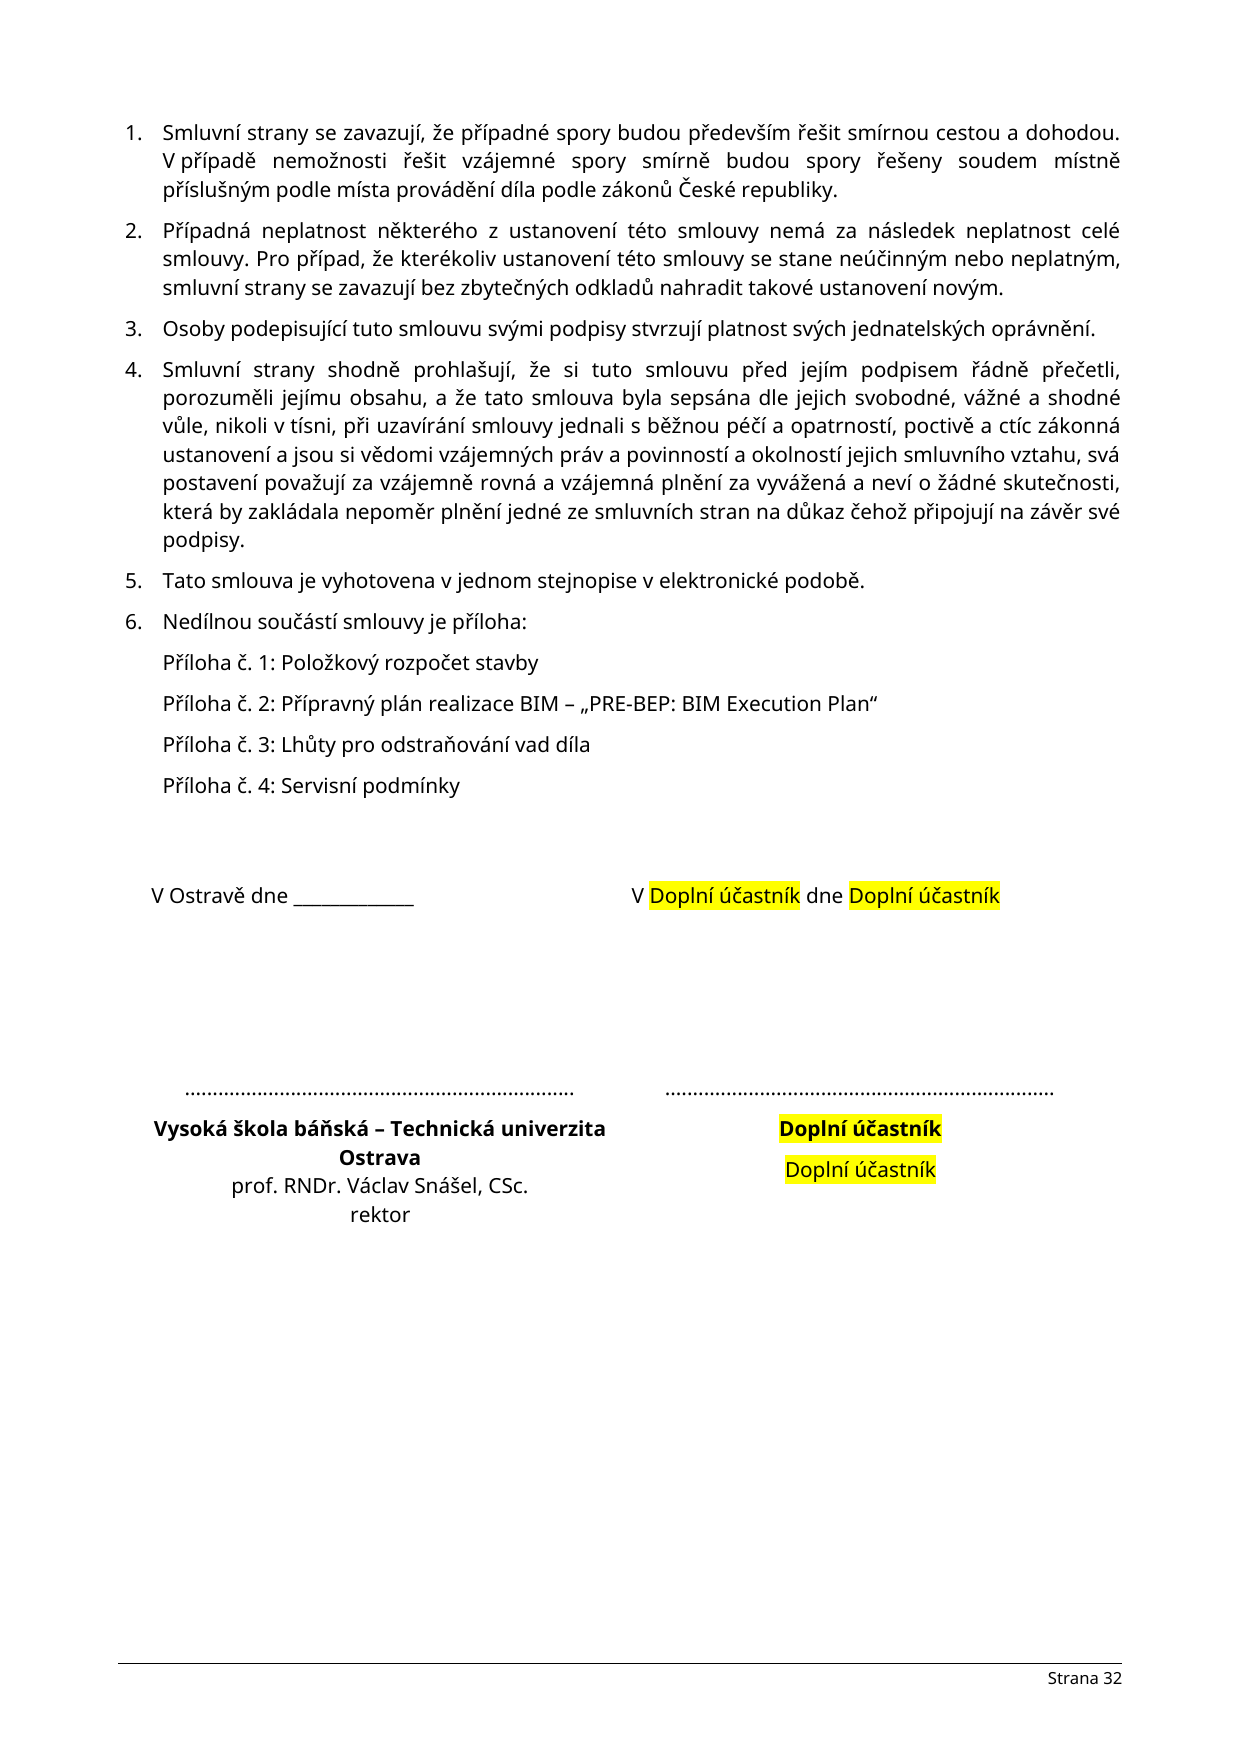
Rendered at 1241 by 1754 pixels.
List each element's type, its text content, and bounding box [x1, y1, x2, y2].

list Případná neplatnost některého z ustanovení této smlouvy nemá za následek neplatnost celé smlouvy. Pro případ, že kterékoliv ustanovení této smlouvy se stane neúčinným nebo neplatným, smluvní strany se zavazují bez zbytečných odkladů nahradit takové ustanovení novým. [125, 216, 1122, 301]
list Nedílnou součástí smlouvy je příloha: [125, 607, 1122, 636]
list Tato smlouva je vyhotovena v jednom stejnopise v elektronické podobě. [125, 566, 1122, 595]
table_header V Doplní účastník dne Doplní účastník [620, 840, 1100, 1073]
list Smluvní strany se zavazují, že případné spory budou především řešit smírnou cestou a dohodou. V případě nemožnosti řešit vzájemné spory smírně budou spory řešeny soudem místně příslušným podle místa provádění díla podle zákonů České republiky. [125, 118, 1122, 203]
list Smluvní strany shodně prohlašují, že si tuto smlouvu před jejím podpisem řádně přečetli, porozuměli jejímu obsahu, a že tato smlouva byla sepsána dle jejich svobodné, vážné a shodné vůle, nikoli v tísni, při uzavírání smlouvy jednali s běžnou péčí a opatrností, poctivě a ctíc zákonná ustanovení a jsou si vědomi vzájemných práv a povinností a okolností jejich smluvního vztahu, svá postavení považují za vzájemně rovná a vzájemná plnění za vyvážená a neví o žádné skutečnosti, která by zakládala nepoměr plnění jedné ze smluvních stran na důkaz čehož připojují na závěr své podpisy. [125, 355, 1122, 554]
table_header V Ostravě dne _____________ [140, 840, 620, 1073]
list Osoby podepisující tuto smlouvu svými podpisy stvrzují platnost svých jednatelských oprávnění. [125, 314, 1122, 342]
text Příloha č. 3: Lhůty pro odstraňování vad díla [162, 730, 1122, 758]
table_cell ...................................................................... Vysoká škola báňská – Technická univerzita Ostrava prof. RNDr. Václav Snášel, CSc. rektor [140, 1074, 620, 1228]
table_cell ...................................................................... Doplní účastník Doplní účastník [620, 1074, 1100, 1228]
text Příloha č. 2: Přípravný plán realizace BIM – „PRE-BEP: BIM Execution Plan“ [162, 689, 1122, 717]
text Příloha č. 4: Servisní podmínky [162, 771, 1122, 799]
text Příloha č. 1: Položkový rozpočet stavby [162, 648, 1122, 677]
